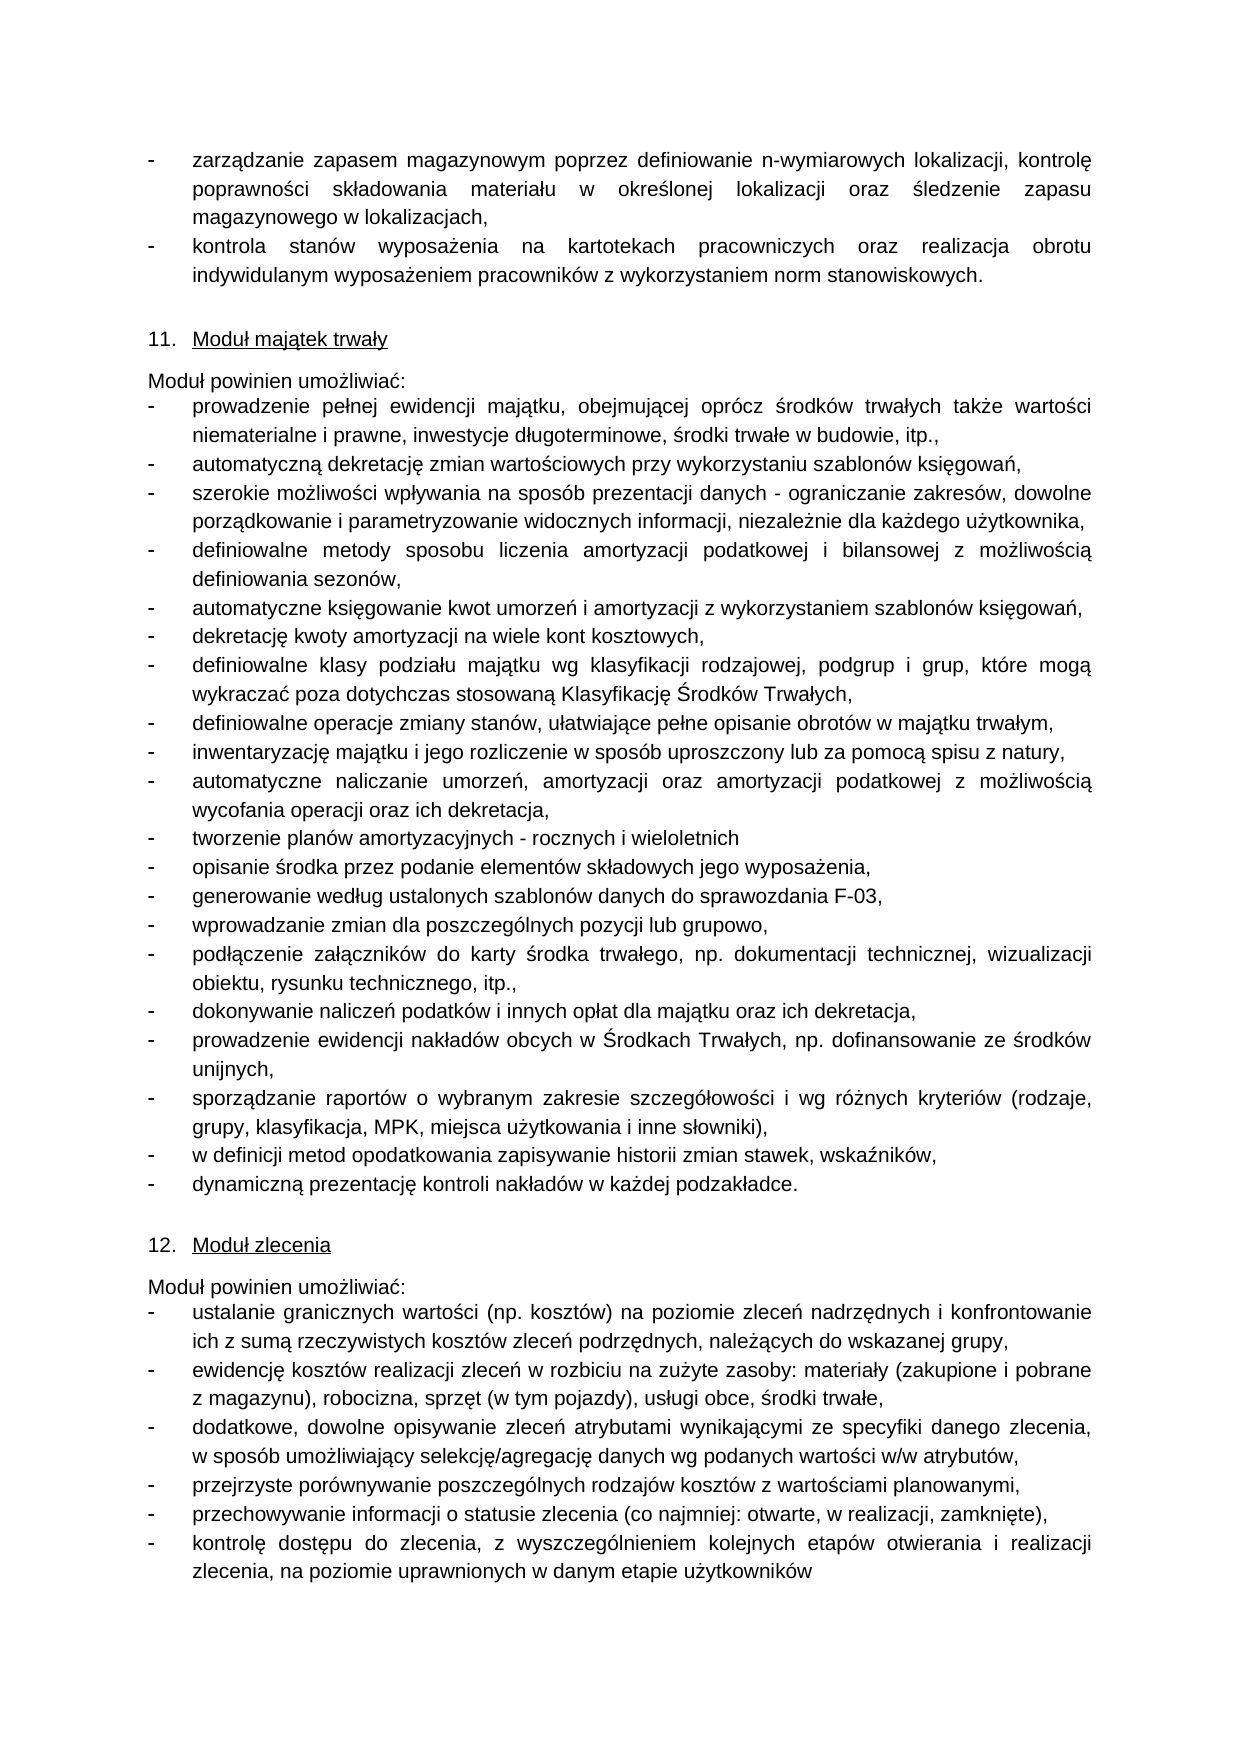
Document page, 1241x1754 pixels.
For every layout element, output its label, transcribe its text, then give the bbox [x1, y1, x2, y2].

list dodatkowe, dowolne opisywanie zleceń atrybutami wynikającymi ze specyfiki danego zlecenia, w sposób umożliwiający selekcję/agregację danych wg podanych wartości w/w atrybutów, [148, 1415, 1093, 1468]
list opisanie środka przez podanie elementów składowych jego wyposażenia, [148, 855, 1093, 879]
list wprowadzanie zmian dla poszczególnych pozycji lub grupowo, [148, 913, 1093, 937]
list kontrolę dostępu do zlecenia, z wyszczególnieniem kolejnych etapów otwierania i realizacji zlecenia, na poziomie uprawnionych w danym etapie użytkowników [148, 1530, 1093, 1583]
list dynamiczną prezentację kontroli nakładów w każdej podzakładce. [148, 1172, 1093, 1196]
list Moduł zlecenia [148, 1232, 1093, 1256]
list prowadzenie ewidencji nakładów obcych w Środkach Trwałych, np. dofinansowanie ze środków unijnych, [148, 1028, 1093, 1081]
list szerokie możliwości wpływania na sposób prezentacji danych - ograniczanie zakresów, dowolne porządkowanie i parametryzowanie widocznych informacji, niezależnie dla każdego użytkownika, [148, 480, 1093, 533]
list ustalanie granicznych wartości (np. kosztów) na poziomie zleceń nadrzędnych i konfrontowanie ich z sumą rzeczywistych kosztów zleceń podrzędnych, należących do wskazanej grupy, [148, 1300, 1093, 1353]
list przechowywanie informacji o statusie zlecenia (co najmniej: otwarte, w realizacji, zamknięte), [148, 1501, 1093, 1526]
list kontrola stanów wyposażenia na kartotekach pracowniczych oraz realizacja obrotu indywidulanym wyposażeniem pracowników z wykorzystaniem norm stanowiskowych. [148, 234, 1093, 287]
text Moduł powinien umożliwiać: [148, 368, 1093, 392]
list tworzenie planów amortyzacyjnych - rocznych i wieloletnich [148, 826, 1093, 850]
list zarządzanie zapasem magazynowym poprzez definiowanie n-wymiarowych lokalizacji, kontrolę poprawności składowania materiału w określonej lokalizacji oraz śledzenie zapasu magazynowego w lokalizacjach, [148, 148, 1093, 229]
text Moduł powinien umożliwiać: [148, 1274, 1093, 1298]
list sporządzanie raportów o wybranym zakresie szczegółowości i wg różnych kryteriów (rodzaje, grupy, klasyfikacja, MPK, miejsca użytkowania i inne słowniki), [148, 1086, 1093, 1138]
list automatyczne naliczanie umorzeń, amortyzacji oraz amortyzacji podatkowej z możliwością wycofania operacji oraz ich dekretacja, [148, 768, 1093, 821]
list definiowalne klasy podziału majątku wg klasyfikacji rodzajowej, podgrup i grup, które mogą wykraczać poza dotychczas stosowaną Klasyfikację Środków Trwałych, [148, 653, 1093, 706]
list definiowalne metody sposobu liczenia amortyzacji podatkowej i bilansowej z możliwością definiowania sezonów, [148, 538, 1093, 591]
list definiowalne operacje zmiany stanów, ułatwiające pełne opisanie obrotów w majątku trwałym, [148, 711, 1093, 735]
list przejrzyste porównywanie poszczególnych rodzajów kosztów z wartościami planowanymi, [148, 1473, 1093, 1497]
list automatyczną dekretację zmian wartościowych przy wykorzystaniu szablonów księgowań, [148, 451, 1093, 476]
list automatyczne księgowanie kwot umorzeń i amortyzacji z wykorzystaniem szablonów księgowań, [148, 596, 1093, 619]
list prowadzenie pełnej ewidencji majątku, obejmującej oprócz środków trwałych także wartości niematerialne i prawne, inwestycje długoterminowe, środki trwałe w budowie, itp., [148, 394, 1093, 447]
list generowanie według ustalonych szablonów danych do sprawozdania F-03, [148, 884, 1093, 908]
list inwentaryzację majątku i jego rozliczenie w sposób uproszczony lub za pomocą spisu z natury, [148, 740, 1093, 764]
list w definicji metod opodatkowania zapisywanie historii zmian stawek, wskaźników, [148, 1143, 1093, 1167]
list dekretację kwoty amortyzacji na wiele kont kosztowych, [148, 624, 1093, 648]
list dokonywanie naliczeń podatków i innych opłat dla majątku oraz ich dekretacja, [148, 999, 1093, 1023]
list ewidencję kosztów realizacji zleceń w rozbiciu na zużyte zasoby: materiały (zakupione i pobrane z magazynu), robocizna, sprzęt (w tym pojazdy), usługi obce, środki trwałe, [148, 1357, 1093, 1410]
list podłączenie załączników do karty środka trwałego, np. dokumentacji technicznej, wizualizacji obiektu, rysunku technicznego, itp., [148, 942, 1093, 994]
list Moduł majątek trwały [148, 327, 1093, 351]
